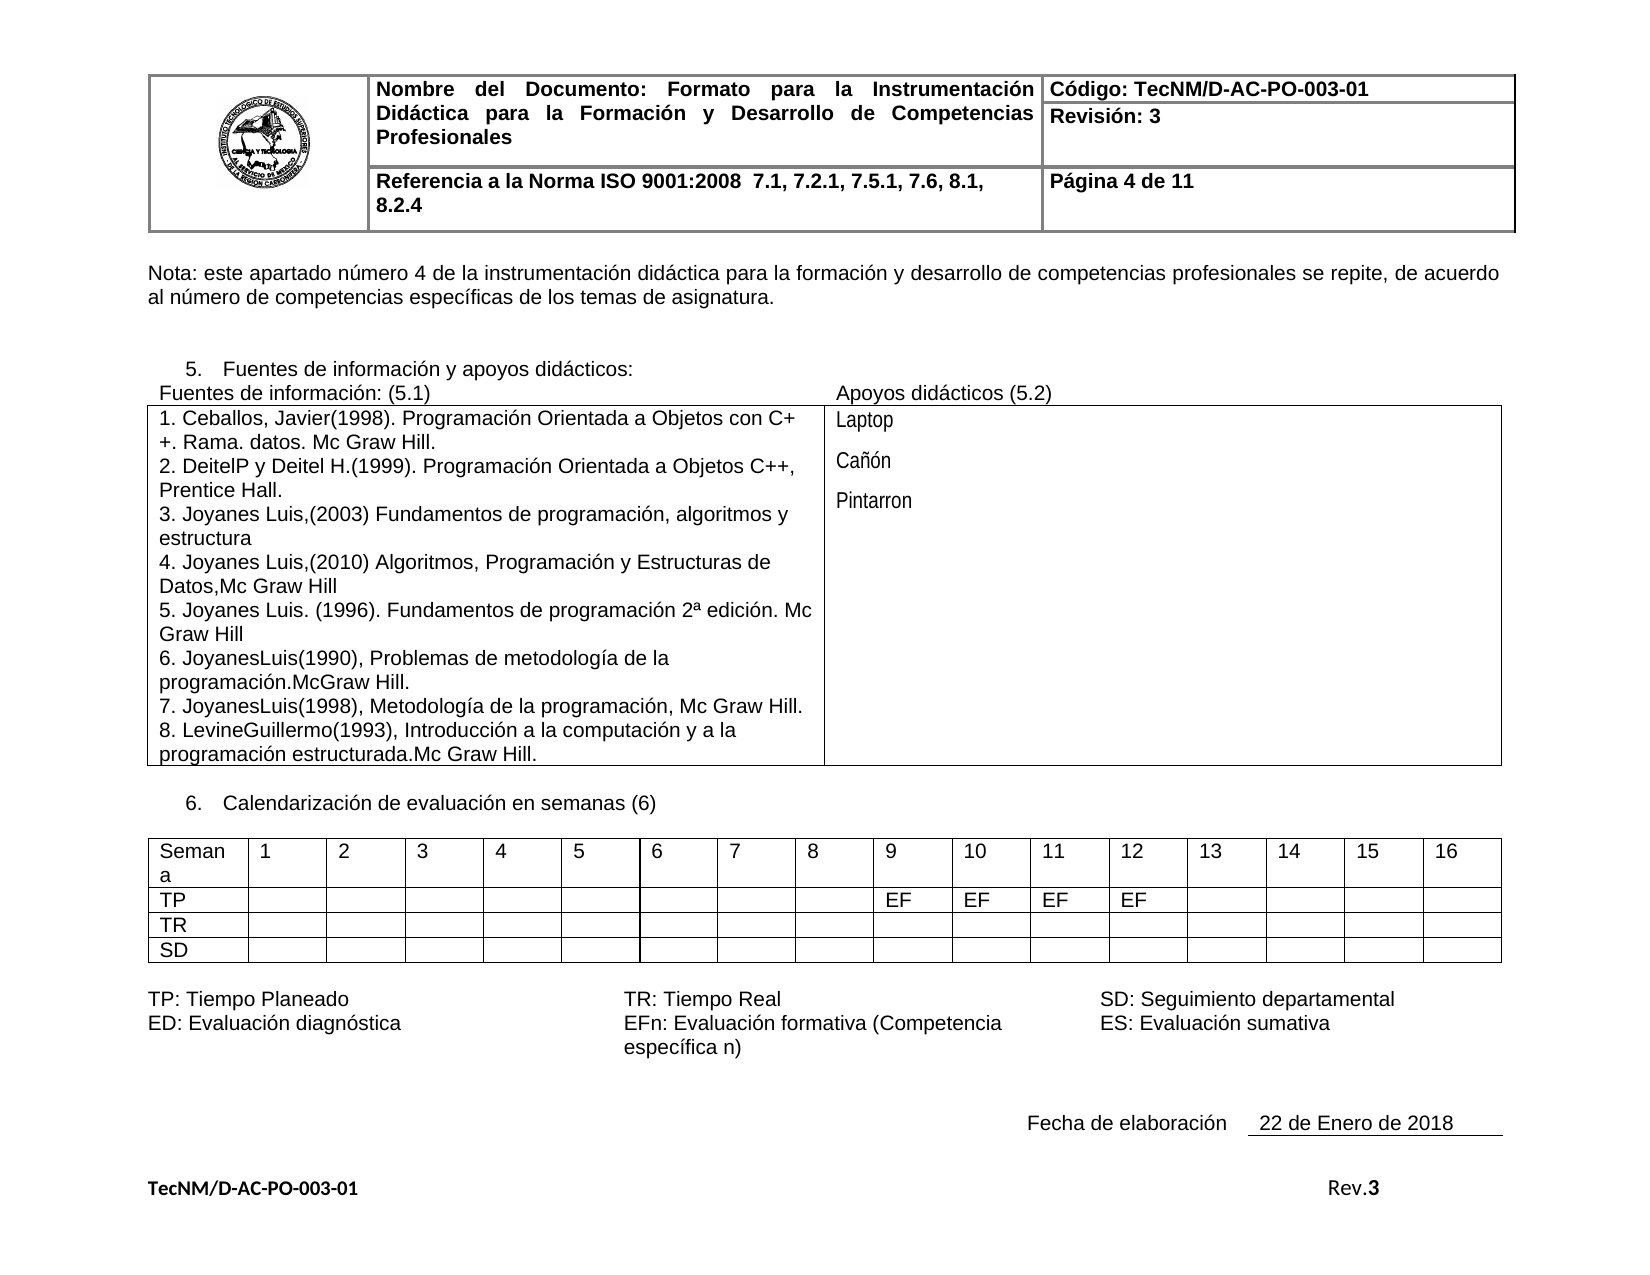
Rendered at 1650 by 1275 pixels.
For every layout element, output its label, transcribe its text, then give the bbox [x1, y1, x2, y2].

table_cell [1110, 938, 1187, 962]
table_cell [562, 913, 639, 937]
table_cell [249, 938, 326, 962]
table_cell [1267, 938, 1344, 962]
table_header 5 [562, 839, 639, 887]
table_cell EF [953, 888, 1030, 912]
table_header 10 [953, 839, 1030, 887]
table_header 9 [874, 839, 952, 887]
table_cell [718, 938, 795, 962]
table_cell [1031, 938, 1109, 962]
table_cell [1031, 913, 1109, 937]
table_header Fecha de elaboración [1016, 1111, 1248, 1135]
table_cell [562, 938, 639, 962]
text ES: Evaluación sumativa [1100, 1011, 1502, 1035]
list Calendarización de evaluación en semanas (6) [185, 790, 1502, 814]
table_cell [1345, 888, 1423, 912]
table_header 22 de Enero de 2018 [1248, 1111, 1502, 1135]
table_header 3 [406, 839, 483, 887]
table_header 7 [718, 839, 795, 887]
table_cell [1424, 938, 1501, 962]
table_header Apoyos didácticos (5.2) [825, 381, 1501, 405]
table_cell [796, 913, 873, 937]
table_cell [1188, 938, 1266, 962]
table_header 11 [1031, 839, 1109, 887]
table_cell [406, 913, 483, 937]
table_cell EF [1031, 888, 1109, 912]
table_cell [484, 888, 561, 912]
table_header 6 [641, 839, 717, 887]
table_header Fuentes de información: (5.1) [148, 381, 824, 405]
table_cell [874, 913, 952, 937]
text Nota: este apartado número 4 de la instrumentación didáctica para la formación y desarrollo de competencias profesionales se repite, de acuerdo al número de competencias específicas de los temas de asignatura. [148, 261, 1502, 309]
table_cell [718, 888, 795, 912]
picture [217, 95, 310, 189]
table_cell [249, 888, 326, 912]
table_cell [406, 938, 483, 962]
table_cell [1188, 913, 1266, 937]
table_cell TR [149, 913, 248, 937]
table_header Semana [149, 839, 248, 887]
table_header 2 [327, 839, 405, 887]
table_header 4 [484, 839, 561, 887]
table_cell [1424, 888, 1501, 912]
table_cell EF [1110, 888, 1187, 912]
table_cell [562, 888, 639, 912]
table_cell [1188, 888, 1266, 912]
table_header 1 [249, 839, 326, 887]
table_cell [327, 913, 405, 937]
list Fuentes de información y apoyos didácticos: [185, 357, 1502, 381]
table_cell EF [874, 888, 952, 912]
table_header 12 [1110, 839, 1187, 887]
table_cell [1424, 913, 1501, 937]
table_header 8 [796, 839, 873, 887]
table_cell [406, 888, 483, 912]
text ED: Evaluación diagnóstica [148, 1011, 550, 1035]
table_cell [796, 938, 873, 962]
text TR: Tiempo Real [624, 987, 1026, 1011]
table_cell TP [149, 888, 248, 912]
text SD: Seguimiento departamental [1100, 987, 1502, 1011]
table_cell [484, 913, 561, 937]
table_cell [641, 938, 717, 962]
table_cell [1110, 913, 1187, 937]
table_cell [953, 938, 1030, 962]
text TP: Tiempo Planeado [148, 987, 550, 1011]
table_cell 1. Ceballos, Javier(1998). Programación Orientada a Objetos con C++. Rama. datos. Mc Graw Hill. 2. DeitelP y Deitel H.(1999). Programación Orientada a Objetos C++, Prentice Hall. 3. Joyanes Luis,(2003) Fundamentos de programación, algoritmos y estructura 4. Joyanes Luis,(2010) Algoritmos, Programación y Estructuras de Datos,Mc Graw Hill 5. Joyanes Luis. (1996). Fundamentos de programación 2ª edición. Mc Graw Hill 6. JoyanesLuis(1990), Problemas de metodología de la programación.McGraw Hill. 7. JoyanesLuis(1998), Metodología de la programación, Mc Graw Hill. 8. LevineGuillermo(1993), Introducción a la computación y a la programación estructurada.Mc Graw Hill. [148, 406, 824, 765]
table_cell [796, 888, 873, 912]
table_cell [641, 913, 717, 937]
table_cell [327, 888, 405, 912]
table_cell SD [149, 938, 248, 962]
table_cell [1345, 938, 1423, 962]
table_cell [953, 913, 1030, 937]
table_cell [249, 913, 326, 937]
text EFn: Evaluación formativa (Competencia específica n) [624, 1011, 1026, 1059]
table_header 15 [1345, 839, 1423, 887]
table_cell [718, 913, 795, 937]
table_header 13 [1188, 839, 1266, 887]
table_header 14 [1267, 839, 1344, 887]
table_cell [1345, 913, 1423, 937]
table_cell [1267, 913, 1344, 937]
table_header 16 [1424, 839, 1501, 887]
table_cell [641, 888, 717, 912]
table_cell [327, 938, 405, 962]
table_cell [484, 938, 561, 962]
table_cell [874, 938, 952, 962]
table_cell [1267, 888, 1344, 912]
table_cell Laptop Cañón Pintarron [825, 406, 1501, 765]
